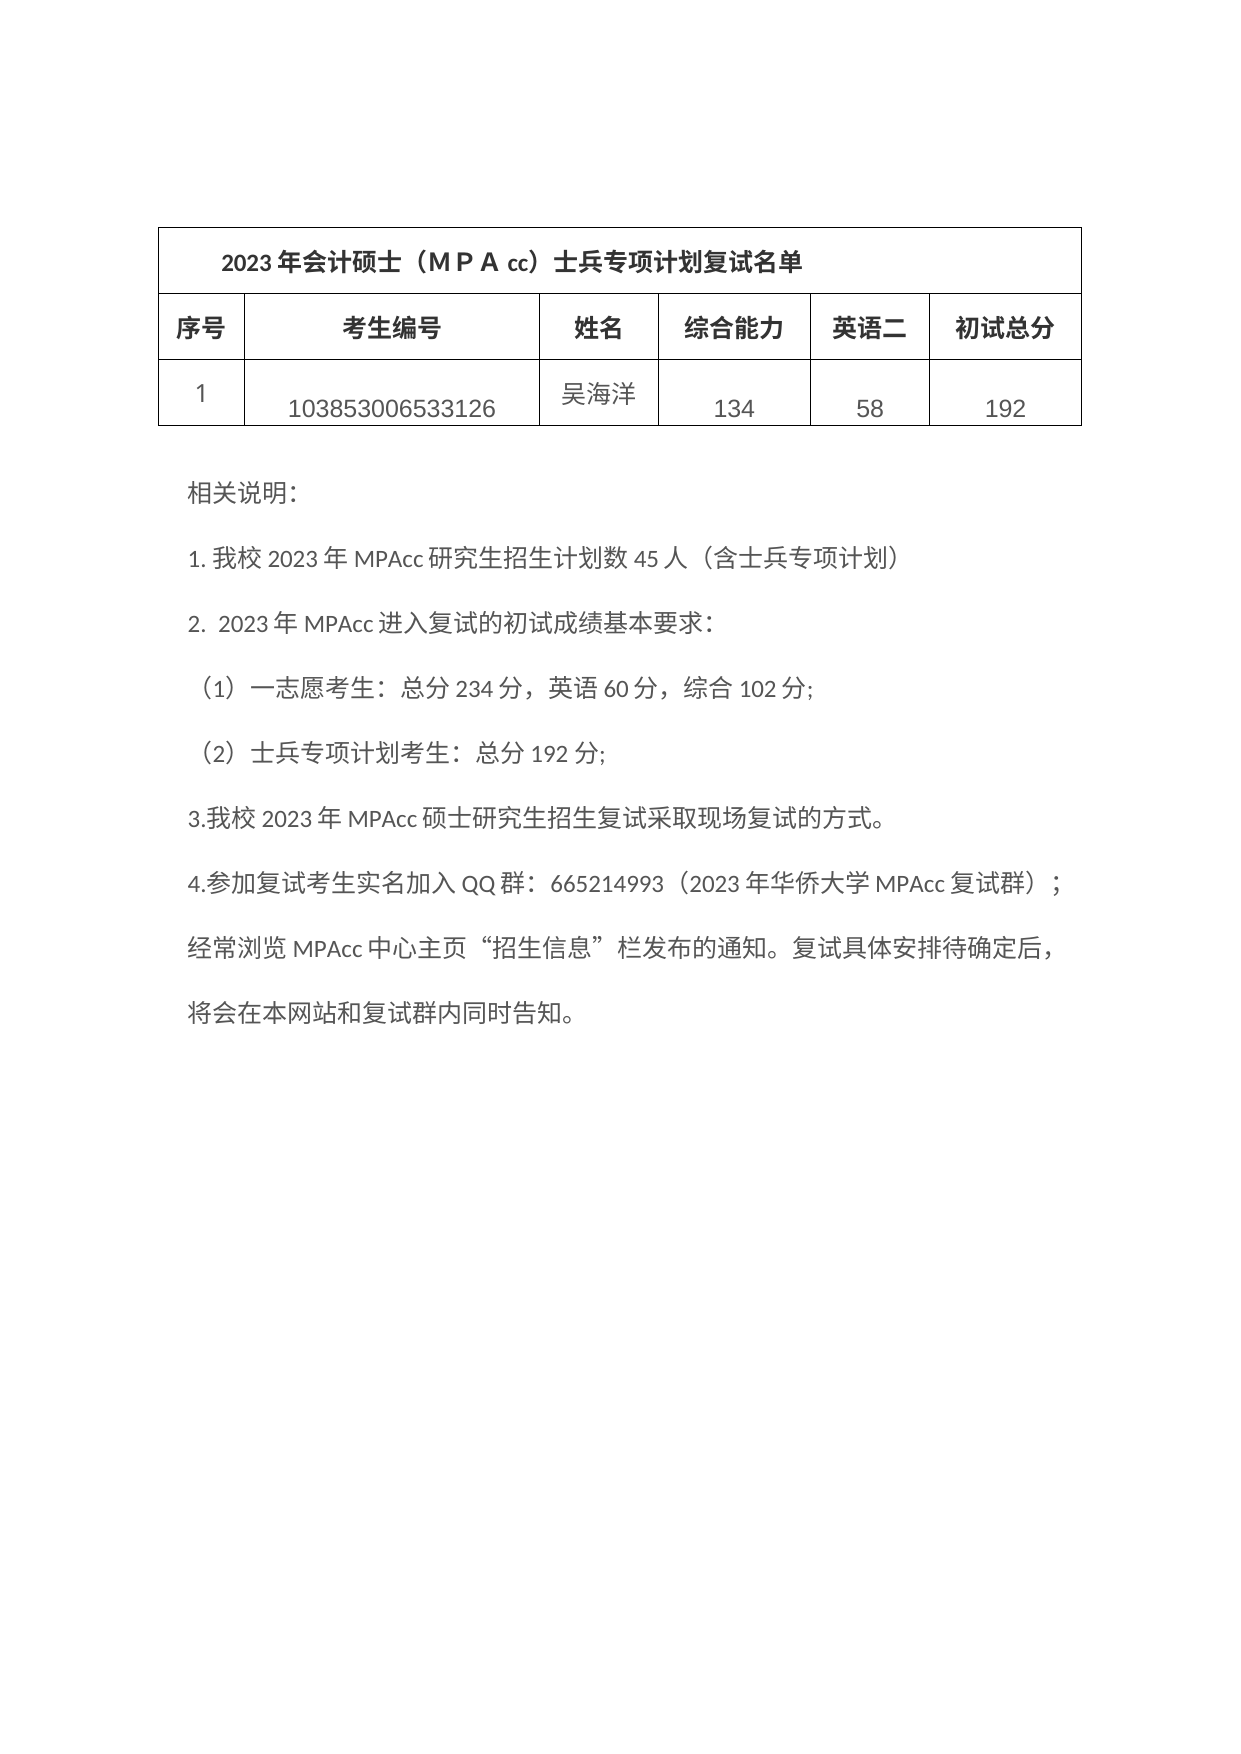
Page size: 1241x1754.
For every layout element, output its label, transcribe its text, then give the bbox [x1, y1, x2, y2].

table_cell 综合能力 [659, 294, 810, 359]
text 3.我校2023年MPAcc硕士研究生招生复试采取现场复试的方式。 [187, 784, 1053, 849]
text （1）一志愿考生：总分234分，英语60分，综合102分; [187, 654, 1053, 719]
table_cell 134 [659, 360, 810, 425]
table_cell 考生编号 [245, 294, 539, 359]
table_cell 初试总分 [930, 294, 1081, 359]
table_cell 姓名 [540, 294, 658, 359]
table_cell 吴海洋 [540, 360, 658, 425]
text 2. 2023年MPAcc进入复试的初试成绩基本要求： [187, 589, 1053, 654]
table_cell 序号 [159, 294, 244, 359]
text 相关说明： [187, 459, 1053, 524]
text 1. 我校2023 年MPAcc研究生招生计划数45人（含士兵专项计划） [187, 524, 1053, 589]
table_cell 103853006533126 [245, 360, 539, 425]
table_cell 192 [930, 360, 1081, 425]
table_cell 58 [811, 360, 929, 425]
table_header 2023 年会计硕士（ＭＰＡcc）士兵专项计划复试名单 [159, 228, 1081, 293]
text （2）士兵专项计划考生：总分192 分; [187, 719, 1053, 784]
table_cell 1 [159, 360, 244, 425]
text 4.参加复试考生实名加入QQ群：665214993（2023年华侨大学MPAcc复试群）；经常浏览MPAcc中心主页“招生信息”栏发布的通知。复试具体安排待确定后，将会在本网站和复试群内同时告知。 [187, 849, 1053, 1044]
table_cell 英语二 [811, 294, 929, 359]
